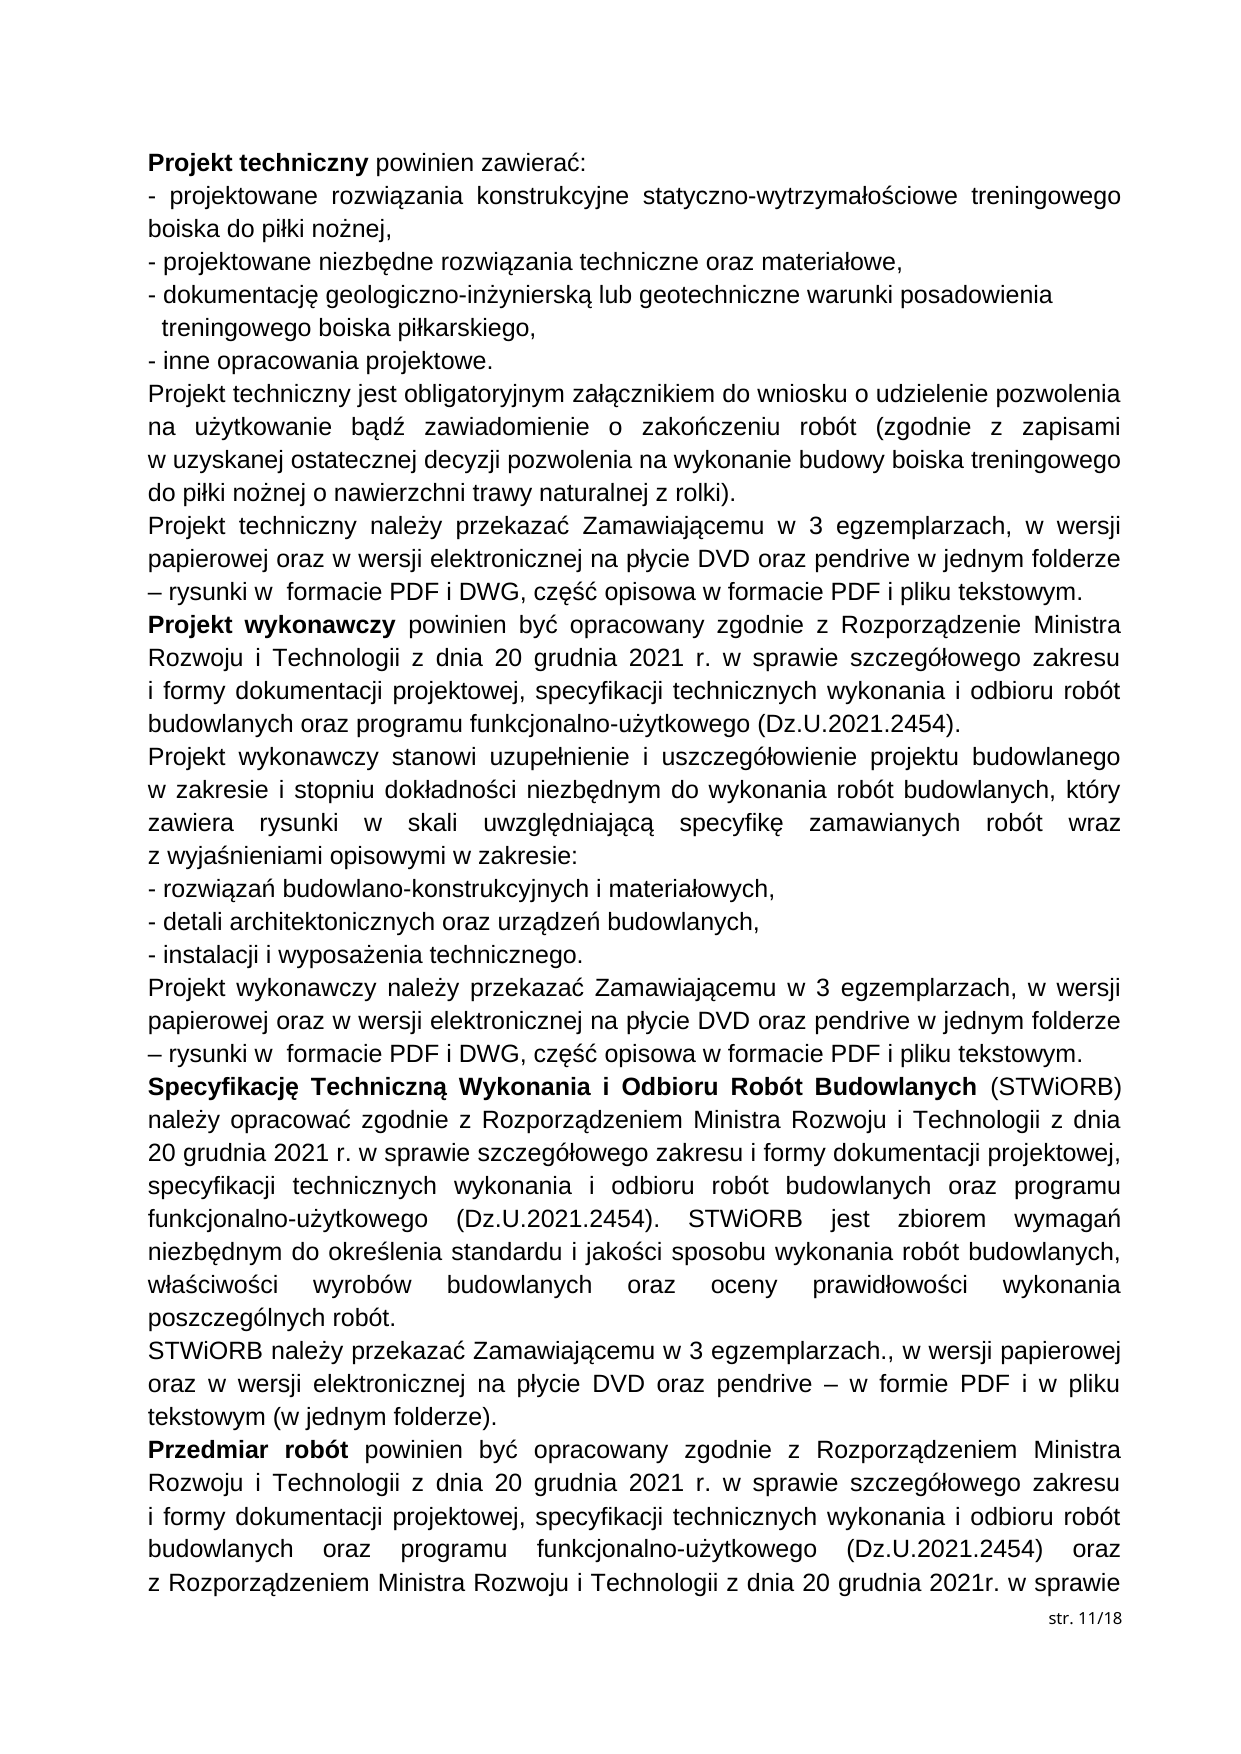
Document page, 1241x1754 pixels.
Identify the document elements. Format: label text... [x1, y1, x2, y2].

text - projektowane niezbędne rozwiązania techniczne oraz materiałowe, [148, 247, 1122, 275]
text - instalacji i wyposażenia technicznego. [148, 940, 1122, 969]
text Projekt wykonawczy powinien być opracowany zgodnie z Rozporządzenie Ministra Rozwoju i Technologii z dnia 20 grudnia 2021 r. w sprawie szczegółowego zakresu i formy dokumentacji projektowej, specyfikacji technicznych wykonania i odbioru robót budowlanych oraz programu funkcjonalno-użytkowego (Dz.U.2021.2454). [148, 610, 1122, 738]
text - rozwiązań budowlano-konstrukcyjnych i materiałowych, [148, 874, 1122, 903]
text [148, 1435, 1122, 1596]
text Projekt wykonawczy stanowi uzupełnienie i uszczegółowienie projektu budowlanego w zakresie i stopniu dokładności niezbędnym do wykonania robót budowlanych, który zawiera rysunki w skali uwzględniającą specyfikę zamawianych robót wraz z wyjaśnieniami opisowymi w zakresie: [148, 742, 1122, 870]
text Projekt techniczny jest obligatoryjnym załącznikiem do wniosku o udzielenie pozwolenia na użytkowanie bądź zawiadomienie o zakończeniu robót (zgodnie z zapisami w uzyskanej ostatecznej decyzji pozwolenia na wykonanie budowy boiska treningowego do piłki nożnej o nawierzchni trawy naturalnej z rolki). [148, 379, 1122, 507]
text - projektowane rozwiązania konstrukcyjne statyczno-wytrzymałościowe treningowego boiska do piłki nożnej, [148, 181, 1122, 242]
text Specyfikację Techniczną Wykonania i Odbioru Robót Budowlanych (STWiORB) należy opracować zgodnie z Rozporządzeniem Ministra Rozwoju i Technologii z dnia 20 grudnia 2021 r. w sprawie szczegółowego zakresu i formy dokumentacji projektowej, specyfikacji technicznych wykonania i odbioru robót budowlanych oraz programu funkcjonalno-użytkowego (Dz.U.2021.2454). STWiORB jest zbiorem wymagań niezbędnym do określenia standardu i jakości sposobu wykonania robót budowlanych, właściwości wyrobów budowlanych oraz oceny prawidłowości wykonania poszczególnych robót. [148, 1072, 1122, 1332]
text Projekt wykonawczy należy przekazać Zamawiającemu w 3 egzemplarzach, w wersji papierowej oraz w wersji elektronicznej na płycie DVD oraz pendrive w jednym folderze – rysunki w formacie PDF i DWG, część opisowa w formacie PDF i pliku tekstowym. [148, 973, 1122, 1068]
text treningowego boiska piłkarskiego, [148, 313, 1122, 341]
text - inne opracowania projektowe. [148, 346, 1122, 374]
text Projekt techniczny należy przekazać Zamawiającemu w 3 egzemplarzach, w wersji papierowej oraz w wersji elektronicznej na płycie DVD oraz pendrive w jednym folderze – rysunki w formacie PDF i DWG, część opisowa w formacie PDF i pliku tekstowym. [148, 511, 1122, 606]
text STWiORB należy przekazać Zamawiającemu w 3 egzemplarzach., w wersji papierowej oraz w wersji elektronicznej na płycie DVD oraz pendrive – w formie PDF i w pliku tekstowym (w jednym folderze). [148, 1336, 1122, 1431]
text - dokumentację geologiczno-inżynierską lub geotechniczne warunki posadowienia [148, 280, 1122, 308]
text Projekt techniczny powinien zawierać: [148, 148, 1122, 176]
text - detali architektonicznych oraz urządzeń budowlanych, [148, 907, 1122, 936]
